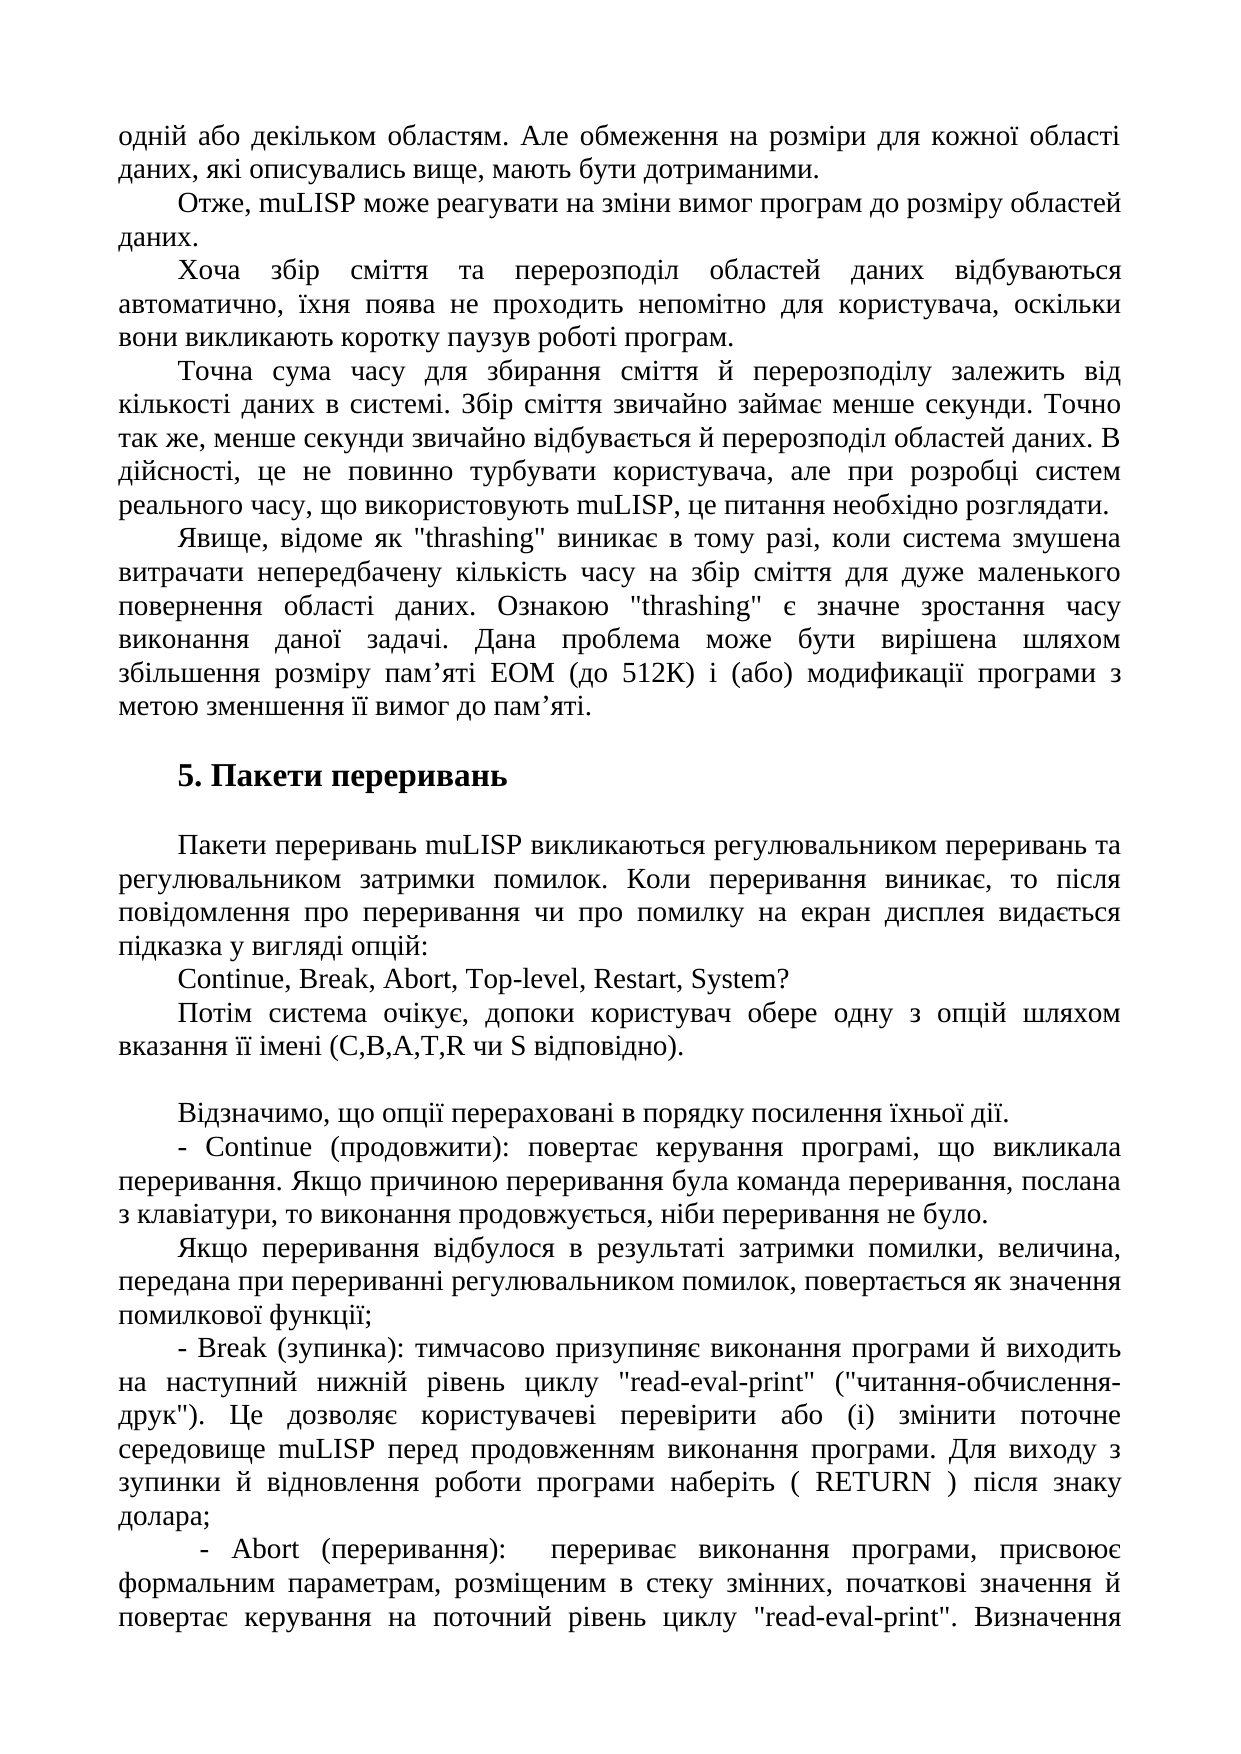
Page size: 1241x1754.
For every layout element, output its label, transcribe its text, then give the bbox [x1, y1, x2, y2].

text Continue, Break, Abort, Top-level, Restart, System? [118, 961, 1122, 995]
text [118, 1532, 1122, 1632]
text - Break (зупинка): тимчасово призупиняє виконання програми й виходить на наступний нижній рівень циклу "read-eval-print" ("читання-обчислення-друк"). Це дозволяє користувачеві перевірити або (і) змінити поточне середовище muLISP перед продовженням виконання програми. Для виходу з зупинки й відновлення роботи програми наберіть ( RETURN ) після знаку долара; [118, 1330, 1122, 1532]
text Точна сума часу для збирання сміття й перерозподілу залежить від кількості даних в системі. Збір сміття звичайно займає менше секунди. Точно так же, менше секунди звичайно відбувається й перерозподіл областей даних. В дійсності, це не повинно турбувати користувача, але при розробці систем реального часу, що використовують muLISP, це питання необхідно розглядати. [118, 353, 1122, 521]
text Пакети переривань muLISP викликаються регулювальником переривань та регулювальником затримки помилок. Коли переривання виникає, то після повідомлення про переривання чи про помилку на екран дисплея видається підказка у вигляді опцій: [118, 827, 1122, 961]
text - Continue (продовжити): повертає керування програмі, що викликала переривання. Якщо причиною переривання була команда переривання, послана з клавіатури, то виконання продовжується, ніби переривання не було. [118, 1129, 1122, 1230]
text 5. Пакети переривань [118, 755, 1122, 794]
text Потім система очікує, допоки користувач обере одну з опцій шляхом вказання її імені (С,В,А,Т,R чи S відповідно). [118, 995, 1122, 1062]
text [118, 118, 1122, 185]
text Відзначимо, що опції перераховані в порядку посилення їхньої дії. [118, 1096, 1122, 1129]
text Явище, відоме як "thrashing" виникає в тому разі, коли система змушена витрачати непередбачену кількість часу на збір сміття для дуже маленького повернення області даних. Ознакою "thrashing" є значне зростання часу виконання даної задачі. Дана проблема може бути вирішена шляхом збільшення розміру пам’яті ЕОМ (до 512К) і (або) модификації програми з метою зменшення її вимог до пам’яті. [118, 521, 1122, 722]
text Якщо переривання відбулося в результаті затримки помилки, величина, передана при перериванні регулювальником помилок, повертається як значення помилкової функції; [118, 1230, 1122, 1330]
text Хоча збір сміття та перерозподіл областей даних відбуваються автоматично, їхня поява не проходить непомітно для користувача, оскільки вони викликають коротку паузув роботі програм. [118, 252, 1122, 353]
text Отже, muLISP може реагувати на зміни вимог програм до розміру областей даних. [118, 185, 1122, 252]
